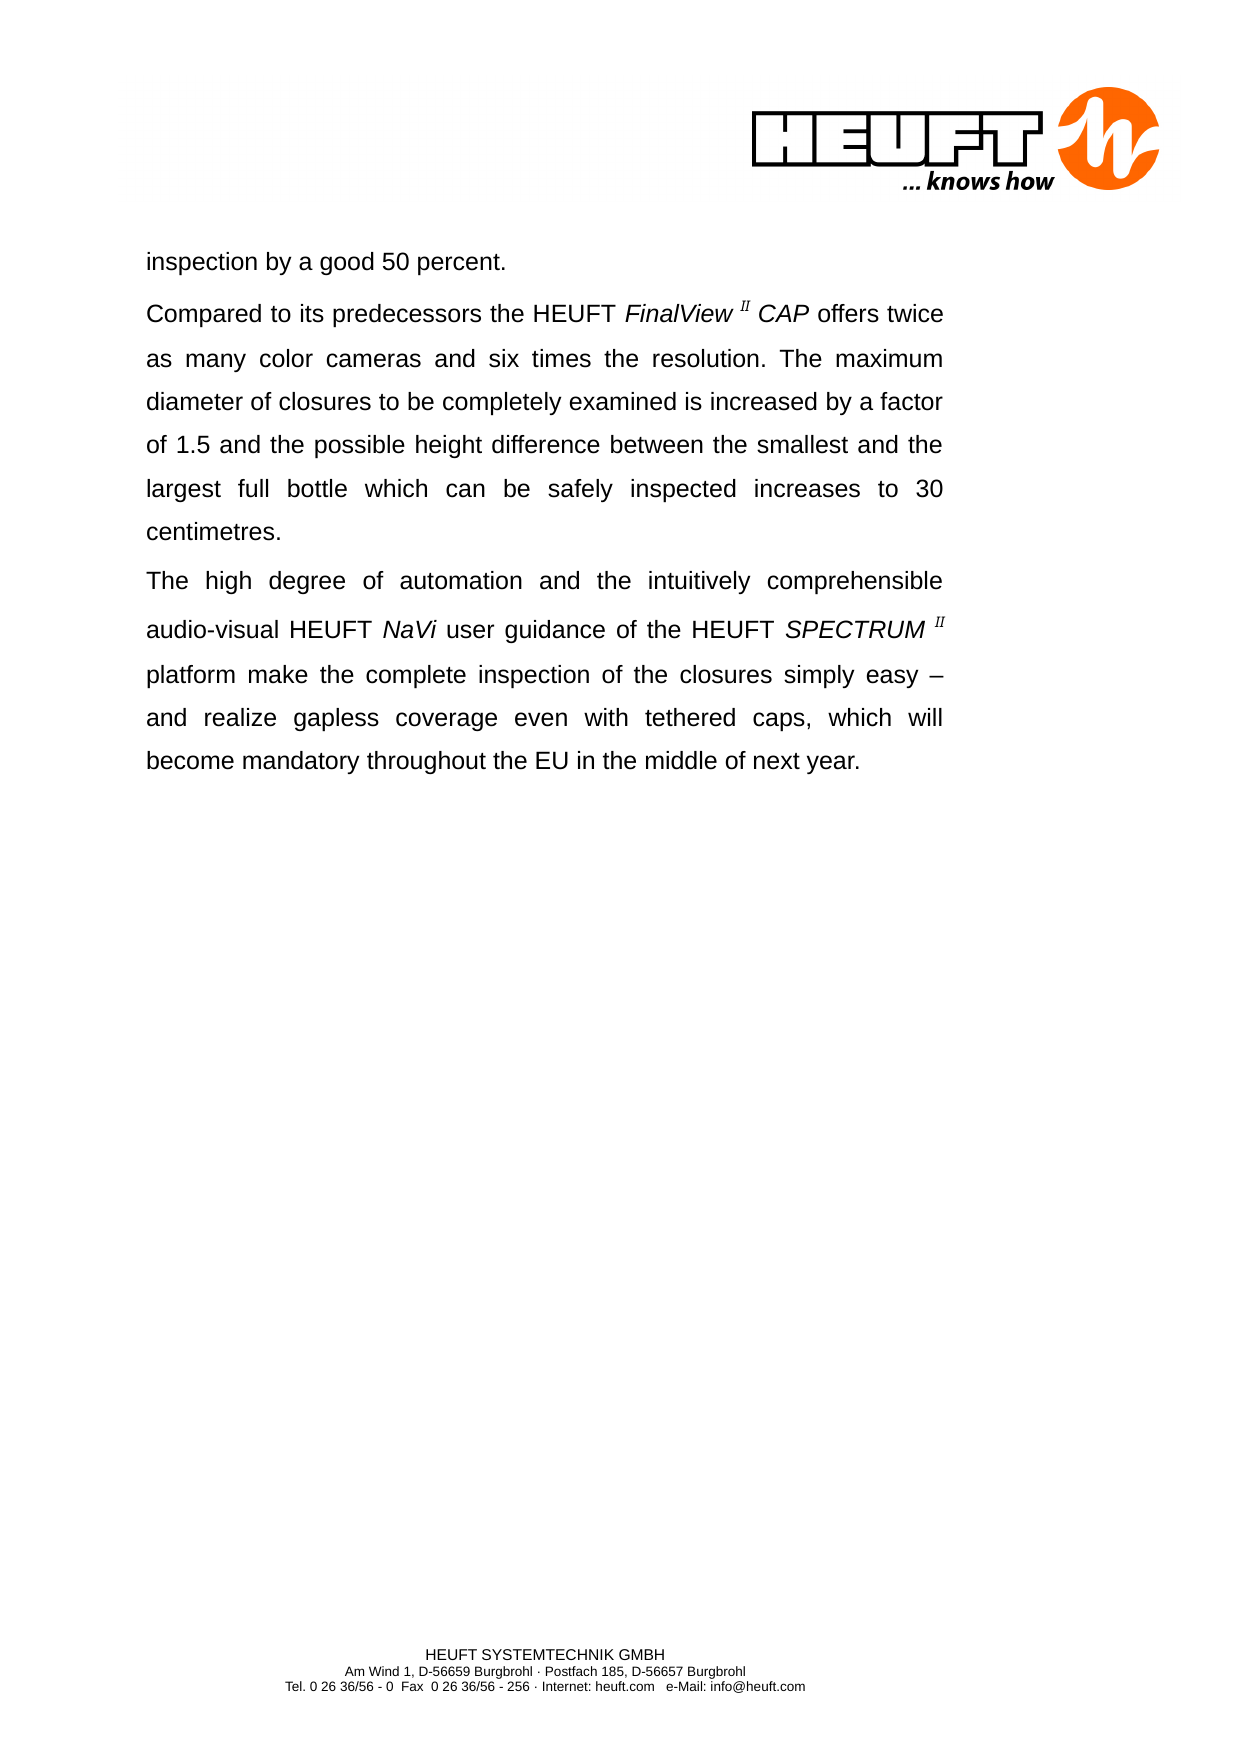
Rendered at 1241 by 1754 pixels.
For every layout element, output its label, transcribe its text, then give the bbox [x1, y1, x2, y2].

text The high degree of automation and the intuitively comprehensible audio-visual HEUFT NaVi user guidance of the HEUFT SPECTRUM II platform make the complete inspection of the closures simply easy – and realize gapless coverage even with tethered caps, which will become mandatory throughout the EU in the middle of next year. [146, 566, 944, 775]
text Compared to its predecessors the HEUFT FinalView II CAP offers twice as many color cameras and six times the resolution. The maximum diameter of closures to be completely examined is increased by a factor of 1.5 and the possible height difference between the smallest and the largest full bottle which can be safely inspected increases to 30 centimetres. [146, 296, 944, 546]
picture [118, 75, 1181, 202]
